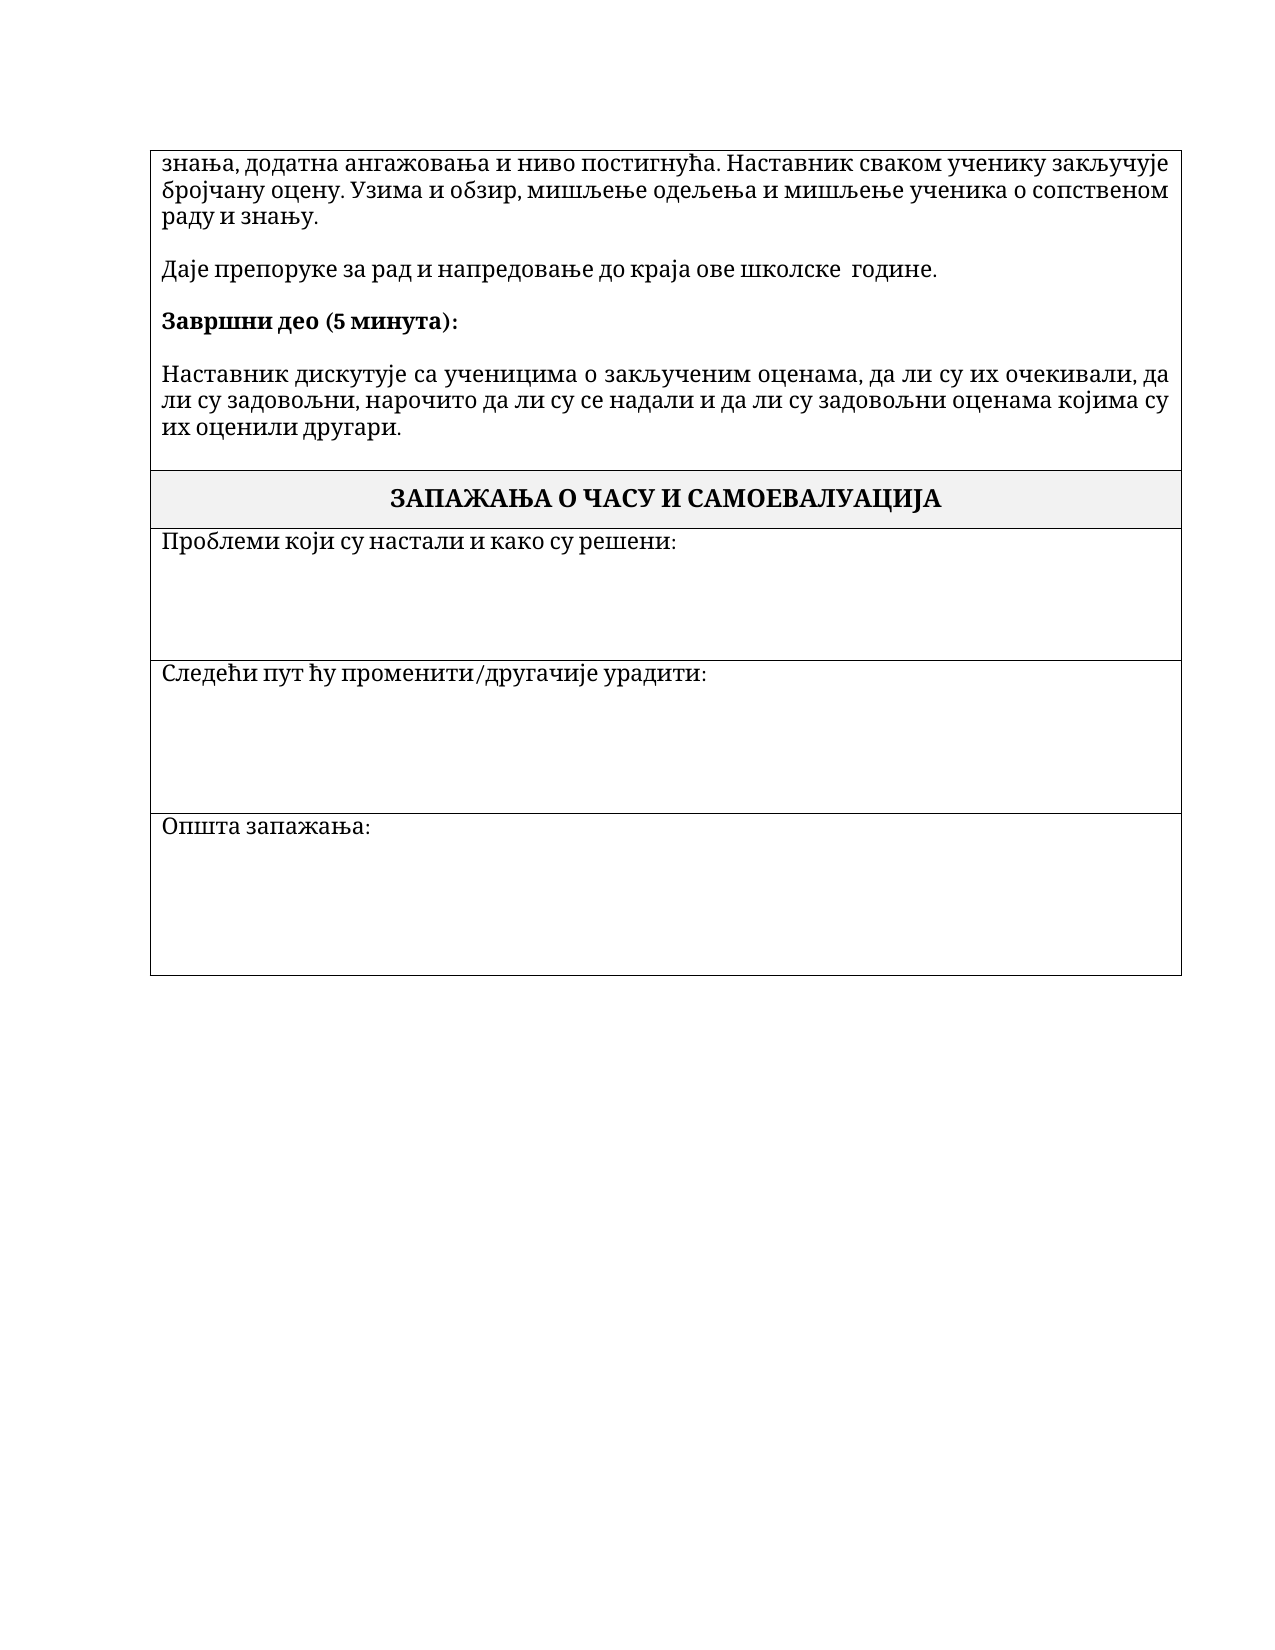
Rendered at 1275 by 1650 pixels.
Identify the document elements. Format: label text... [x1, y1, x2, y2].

table_cell Општа запажања: [151, 814, 1181, 974]
table_cell Следећи пут ћу променити/другачије урадити: [151, 661, 1181, 813]
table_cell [151, 151, 1181, 470]
table_cell ЗАПАЖАЊА О ЧАСУ И САМОЕВАЛУАЦИЈА [151, 471, 1181, 528]
table_cell Проблеми који су настали и како су решени: [151, 529, 1181, 660]
